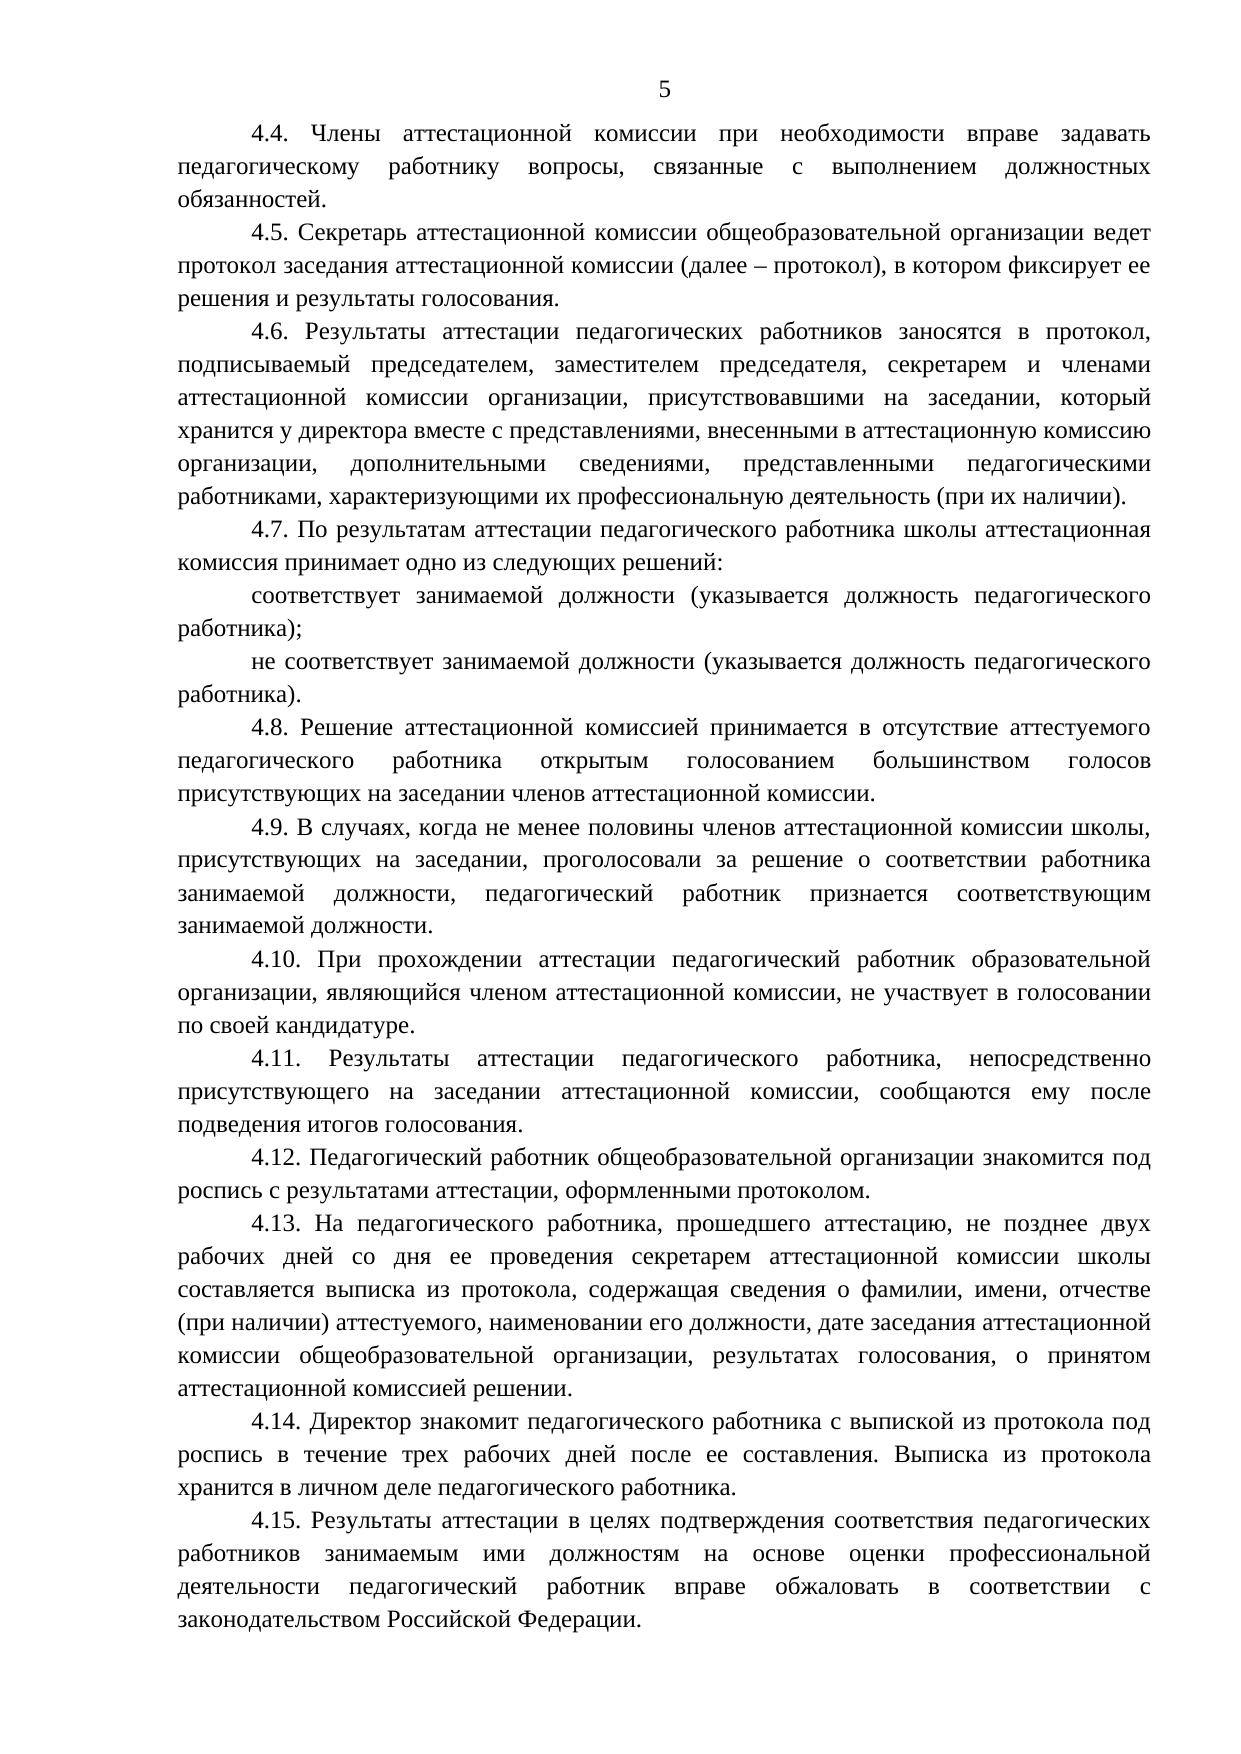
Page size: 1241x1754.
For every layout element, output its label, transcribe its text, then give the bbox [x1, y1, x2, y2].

text 4.9. В случаях, когда не менее половины членов аттестационной комиссии школы, присутствующих на заседании, проголосовали за решение о соответствии работника занимаемой должности, педагогический работник признается соответствующим занимаемой должности. [177, 812, 1152, 939]
text 4.10. При прохождении аттестации педагогический работник образовательной организации, являющийся членом аттестационной комиссии, не участвует в голосовании по своей кандидатуре. [177, 944, 1152, 1038]
text 4.14. Директор знакомит педагогического работника с выпиской из протокола под роспись в течение трех рабочих дней после ее составления. Выписка из протокола хранится в личном деле педагогического работника. [177, 1406, 1152, 1501]
text 4.15. Результаты аттестации в целях подтверждения соответствия педагогических работников занимаемым ими должностям на основе оценки профессиональной деятельности педагогический работник вправе обжаловать в соответствии с законодательством Российской Федерации. [177, 1505, 1152, 1633]
text 4.13. На педагогического работника, прошедшего аттестацию, не позднее двух рабочих дней со дня ее проведения секретарем аттестационной комиссии школы составляется выписка из протокола, содержащая сведения о фамилии, имени, отчестве (при наличии) аттестуемого, наименовании его должности, дате заседания аттестационной комиссии общеобразовательной организации, результатах голосования, о принятом аттестационной комиссией решении. [177, 1208, 1152, 1402]
text 4.6. Результаты аттестации педагогических работников заносятся в протокол, подписываемый председателем, заместителем председателя, секретарем и членами аттестационной комиссии организации, присутствовавшими на заседании, который хранится у директора вместе с представлениями, внесенными в аттестационную комиссию организации, дополнительными сведениями, представленными педагогическими работниками, характеризующими их профессиональную деятельность (при их наличии). [177, 316, 1152, 510]
text не соответствует занимаемой должности (указывается должность педагогического работника). [177, 646, 1152, 708]
text 4.7. По результатам аттестации педагогического работника школы аттестационная комиссия принимает одно из следующих решений: [177, 514, 1152, 576]
text 4.8. Решение аттестационной комиссией принимается в отсутствие аттестуемого педагогического работника открытым голосованием большинством голосов присутствующих на заседании членов аттестационной комиссии. [177, 712, 1152, 807]
text 4.12. Педагогический работник общеобразовательной организации знакомится под роспись с результатами аттестации, оформленными протоколом. [177, 1142, 1152, 1203]
text 4.11. Результаты аттестации педагогического работника, непосредственно присутствующего на заседании аттестационной комиссии, сообщаются ему после подведения итогов голосования. [177, 1043, 1152, 1137]
text соответствует занимаемой должности (указывается должность педагогического работника); [177, 580, 1152, 642]
text 4.4. Члены аттестационной комиссии при необходимости вправе задавать педагогическому работнику вопросы, связанные с выполнением должностных обязанностей. [177, 118, 1152, 213]
text 4.5. Секретарь аттестационной комиссии общеобразовательной организации ведет протокол заседания аттестационной комиссии (далее – протокол), в котором фиксирует ее решения и результаты голосования. [177, 217, 1152, 312]
